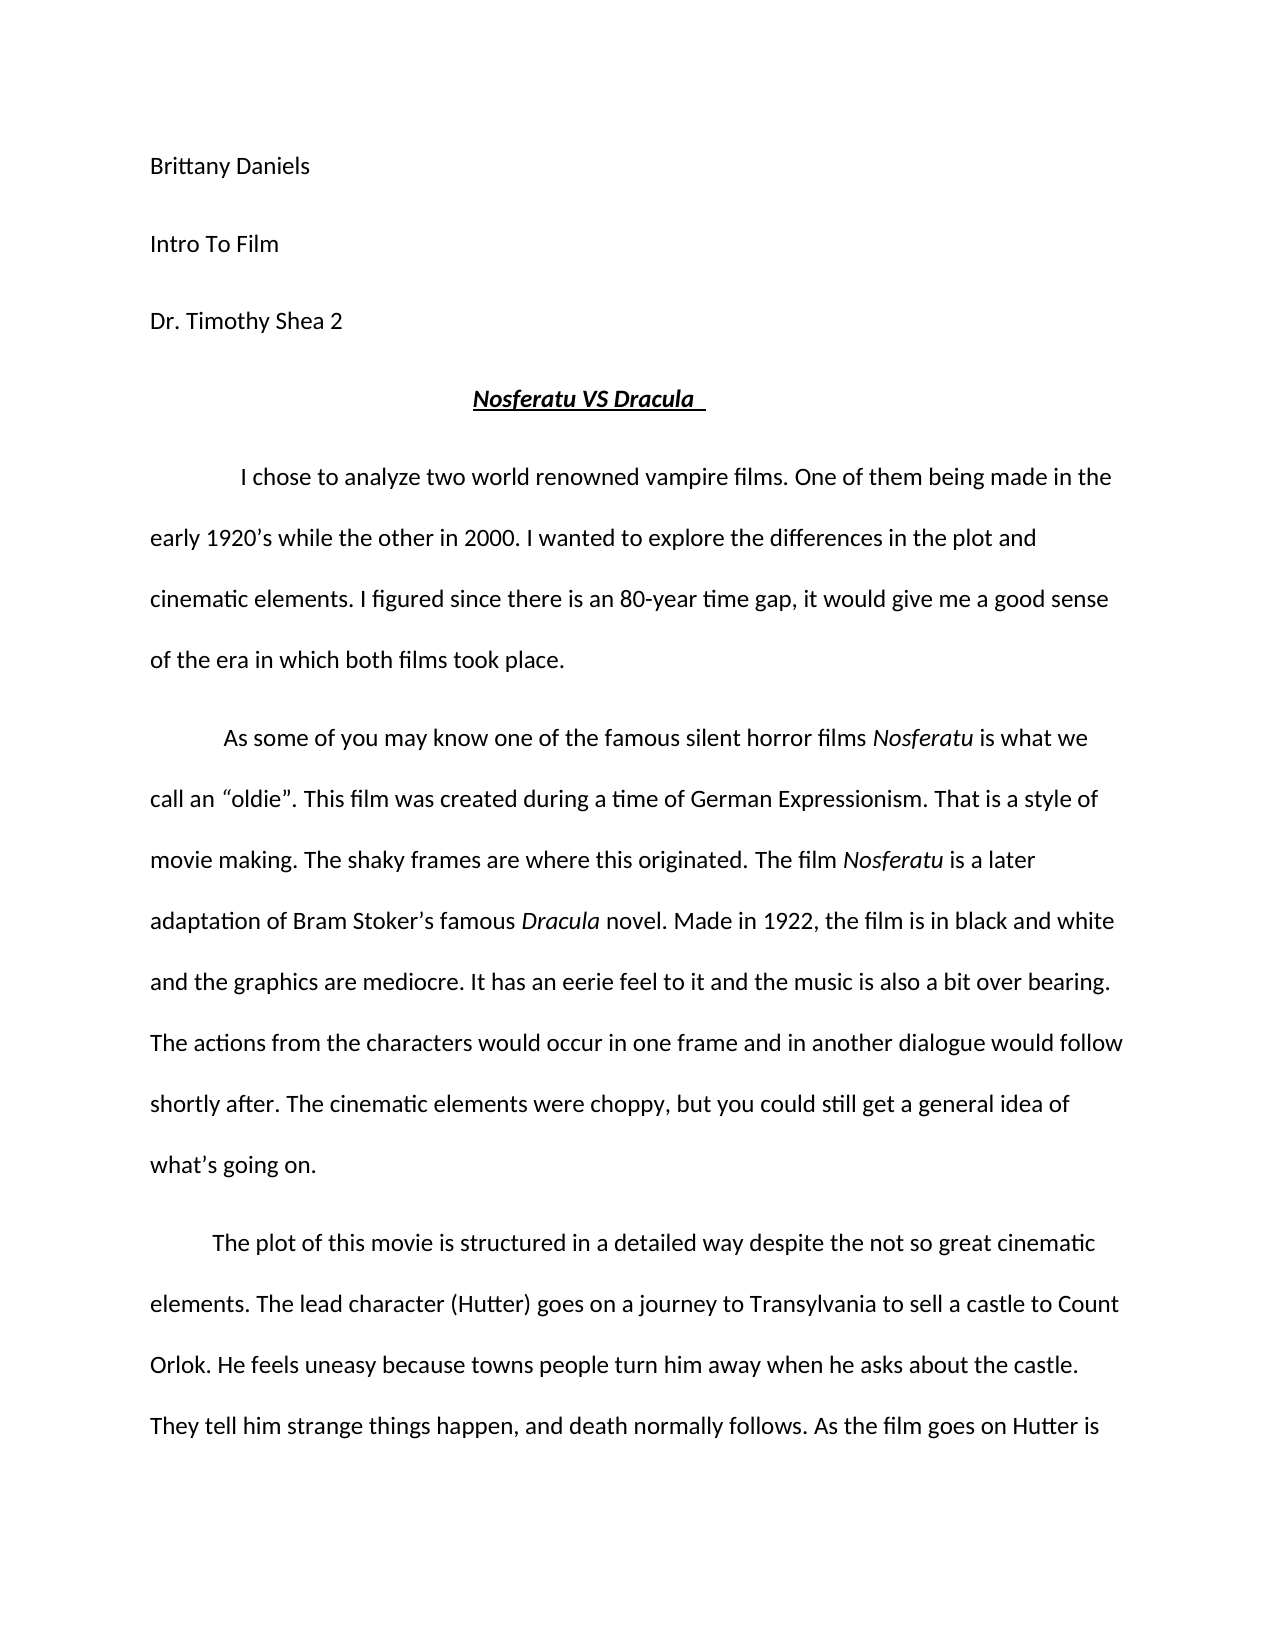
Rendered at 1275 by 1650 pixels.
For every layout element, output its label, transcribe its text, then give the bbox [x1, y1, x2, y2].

text Dr. Timothy Shea 2 [150, 305, 1125, 336]
text Intro To Film [150, 228, 1125, 258]
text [150, 1227, 1125, 1440]
text I chose to analyze two world renowned vampire films. One of them being made in the early 1920’s while the other in 2000. I wanted to explore the differences in the plot and cinematic elements. I figured since there is an 80-year time gap, it would give me a good sense of the era in which both films took place. [150, 461, 1125, 674]
text Nosferatu VS Dracula [150, 383, 1125, 414]
text Brittany Daniels [150, 150, 1125, 181]
text As some of you may know one of the famous silent horror films Nosferatu is what we call an “oldie”. This film was created during a time of German Expressionism. That is a style of movie making. The shaky frames are where this originated. The film Nosferatu is a later adaptation of Bram Stoker’s famous Dracula novel. Made in 1922, the film is in black and white and the graphics are mediocre. It has an eerie feel to it and the music is also a bit over bearing. The actions from the characters would occur in one frame and in another dialogue would follow shortly after. The cinematic elements were choppy, but you could still get a general idea of what’s going on. [150, 722, 1125, 1179]
